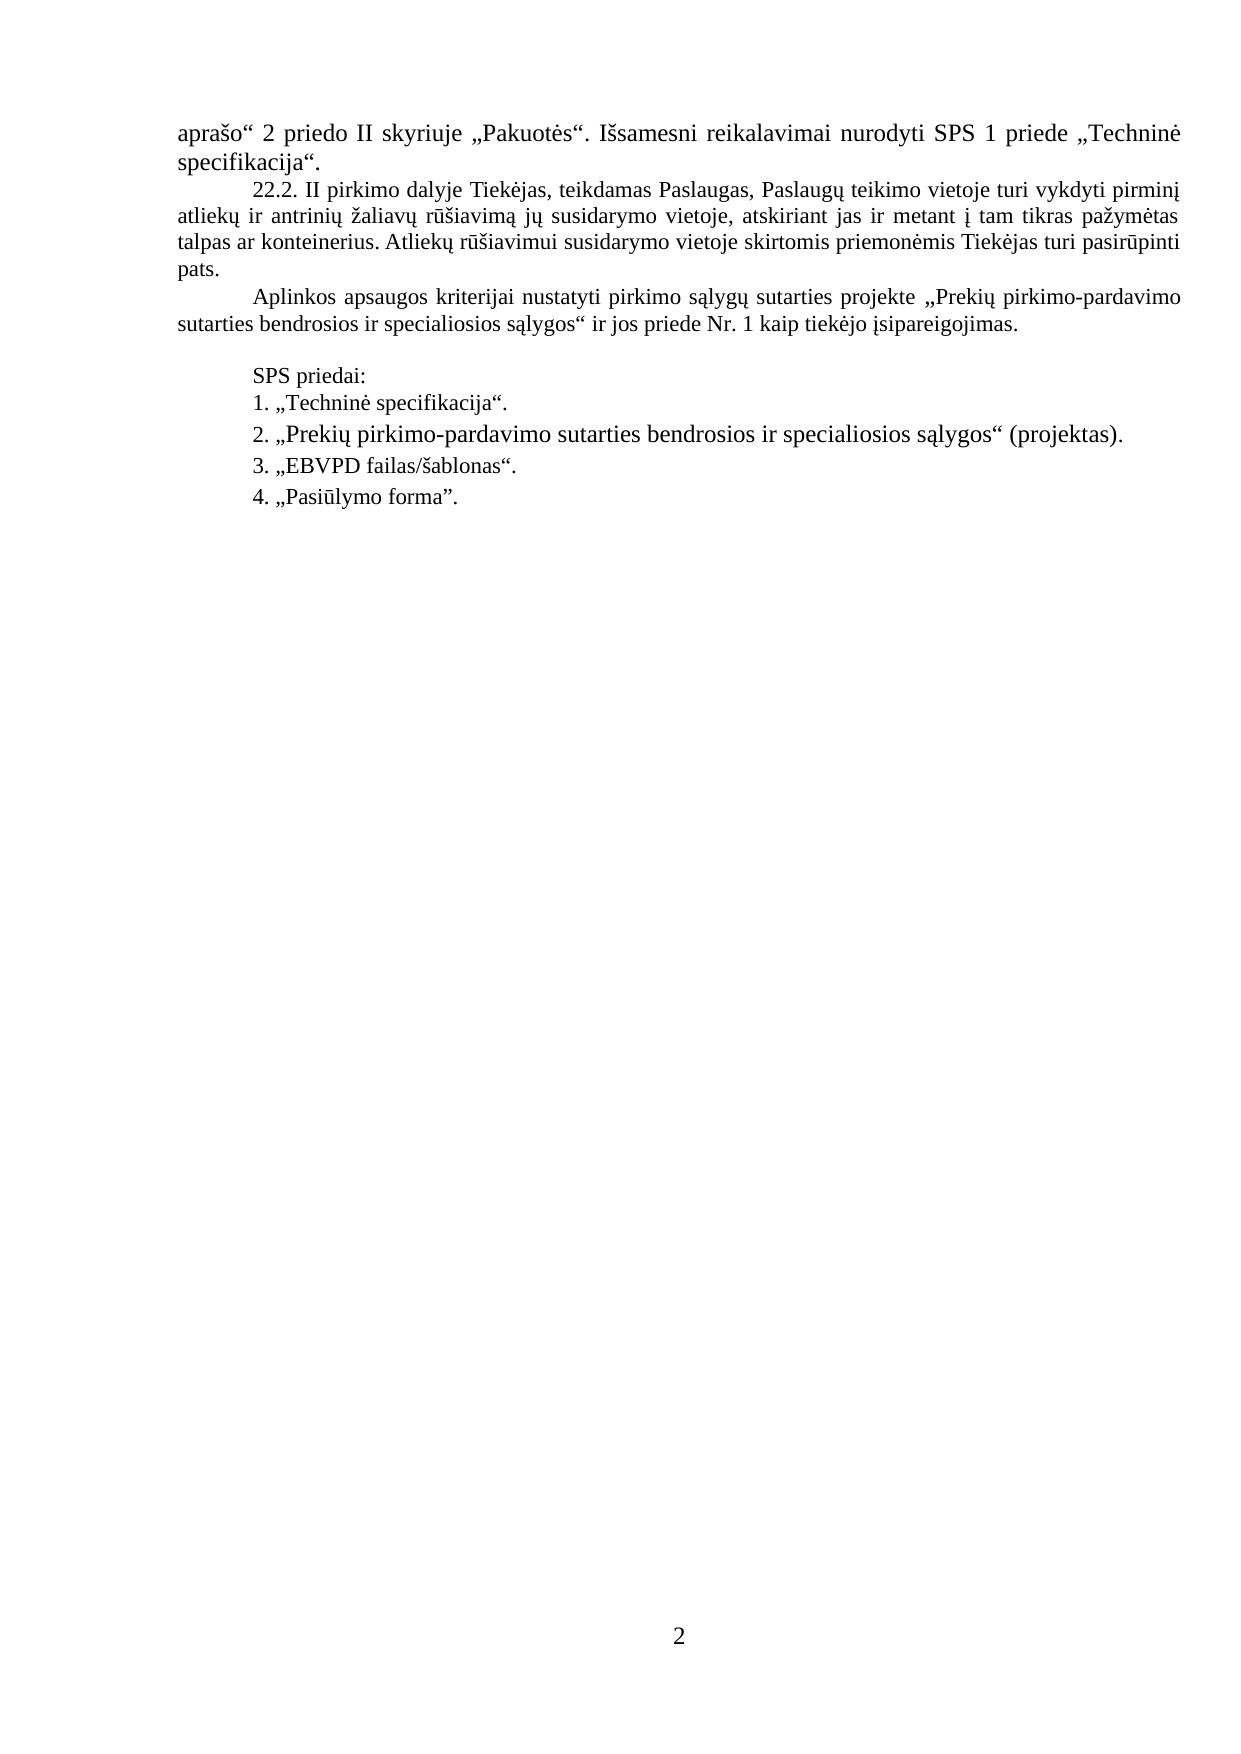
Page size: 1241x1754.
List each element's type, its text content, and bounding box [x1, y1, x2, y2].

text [177, 118, 1181, 176]
text 3. „EBVPD failas/šablonas“. [177, 452, 1181, 479]
text 1. „Techninė specifikacija“. [207, 389, 1181, 415]
text 2. „Prekių pirkimo-pardavimo sutarties bendrosios ir specialiosios sąlygos“ (projektas). [177, 419, 1181, 448]
text 4. „Pasiūlymo forma”. [177, 483, 1181, 509]
text SPS priedai: [177, 362, 1181, 389]
text Aplinkos apsaugos kriterijai nustatyti pirkimo sąlygų sutarties projekte „Prekių pirkimo-pardavimo sutarties bendrosios ir specialiosios sąlygos“ ir jos priede Nr. 1 kaip tiekėjo įsipareigojimas. [177, 281, 1181, 336]
text 22.2. II pirkimo dalyje Tiekėjas, teikdamas Paslaugas, Paslaugų teikimo vietoje turi vykdyti pirminį atliekų ir antrinių žaliavų rūšiavimą jų susidarymo vietoje, atskiriant jas ir metant į tam tikras pažymėtas talpas ar konteinerius. Atliekų rūšiavimui susidarymo vietoje skirtomis priemonėmis Tiekėjas turi pasirūpinti pats. [177, 176, 1181, 281]
